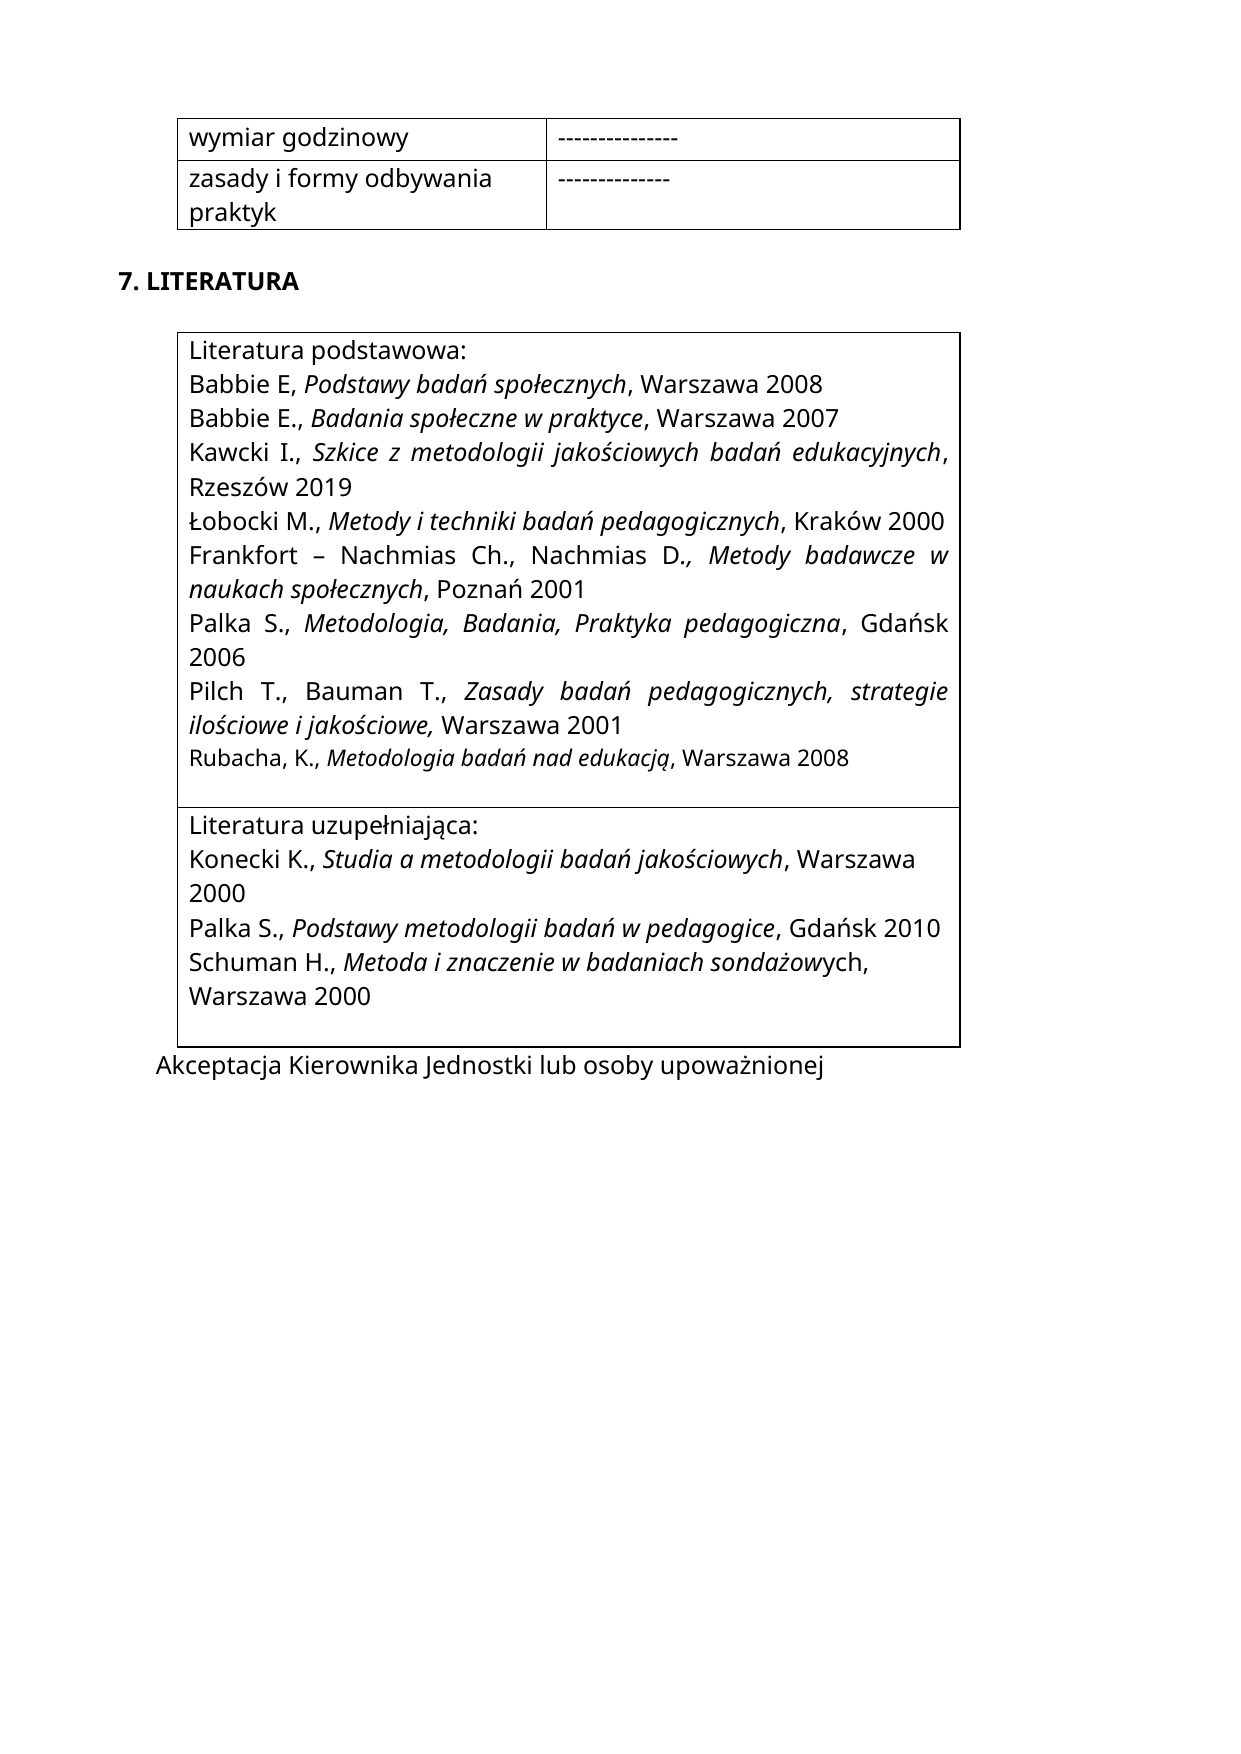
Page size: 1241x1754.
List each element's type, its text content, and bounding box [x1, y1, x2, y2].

table_header --------------- [547, 119, 959, 159]
text 7. LITERATURA [118, 264, 1122, 298]
text Akceptacja Kierownika Jednostki lub osoby upoważnionej [156, 1047, 1122, 1082]
table_header wymiar godzinowy [178, 119, 546, 159]
table_cell Literatura uzupełniająca: Konecki K., Studia a metodologii badań jakościowych, Warszawa 2000 Palka S., Podstawy metodologii badań w pedagogice, Gdańsk 2010 Schuman H., Metoda i znaczenie w badaniach sondażowych, Warszawa 2000 [178, 808, 959, 1046]
table_cell zasady i formy odbywania praktyk [178, 161, 546, 229]
table_header Literatura podstawowa: Babbie E, Podstawy badań społecznych, Warszawa 2008 Babbie E., Badania społeczne w praktyce, Warszawa 2007 Kawcki I., Szkice z metodologii jakościowych badań edukacyjnych, Rzeszów 2019 Łobocki M., Metody i techniki badań pedagogicznych, Kraków 2000 Frankfort – Nachmias Ch., Nachmias D., Metody badawcze w naukach społecznych, Poznań 2001 Palka S., Metodologia, Badania, Praktyka pedagogiczna, Gdańsk 2006 Pilch T., Bauman T., Zasady badań pedagogicznych, strategie ilościowe i jakościowe, Warszawa 2001 Rubacha, K., Metodologia badań nad edukacją, Warszawa 2008 [178, 333, 959, 807]
table_cell -------------- [547, 161, 959, 229]
